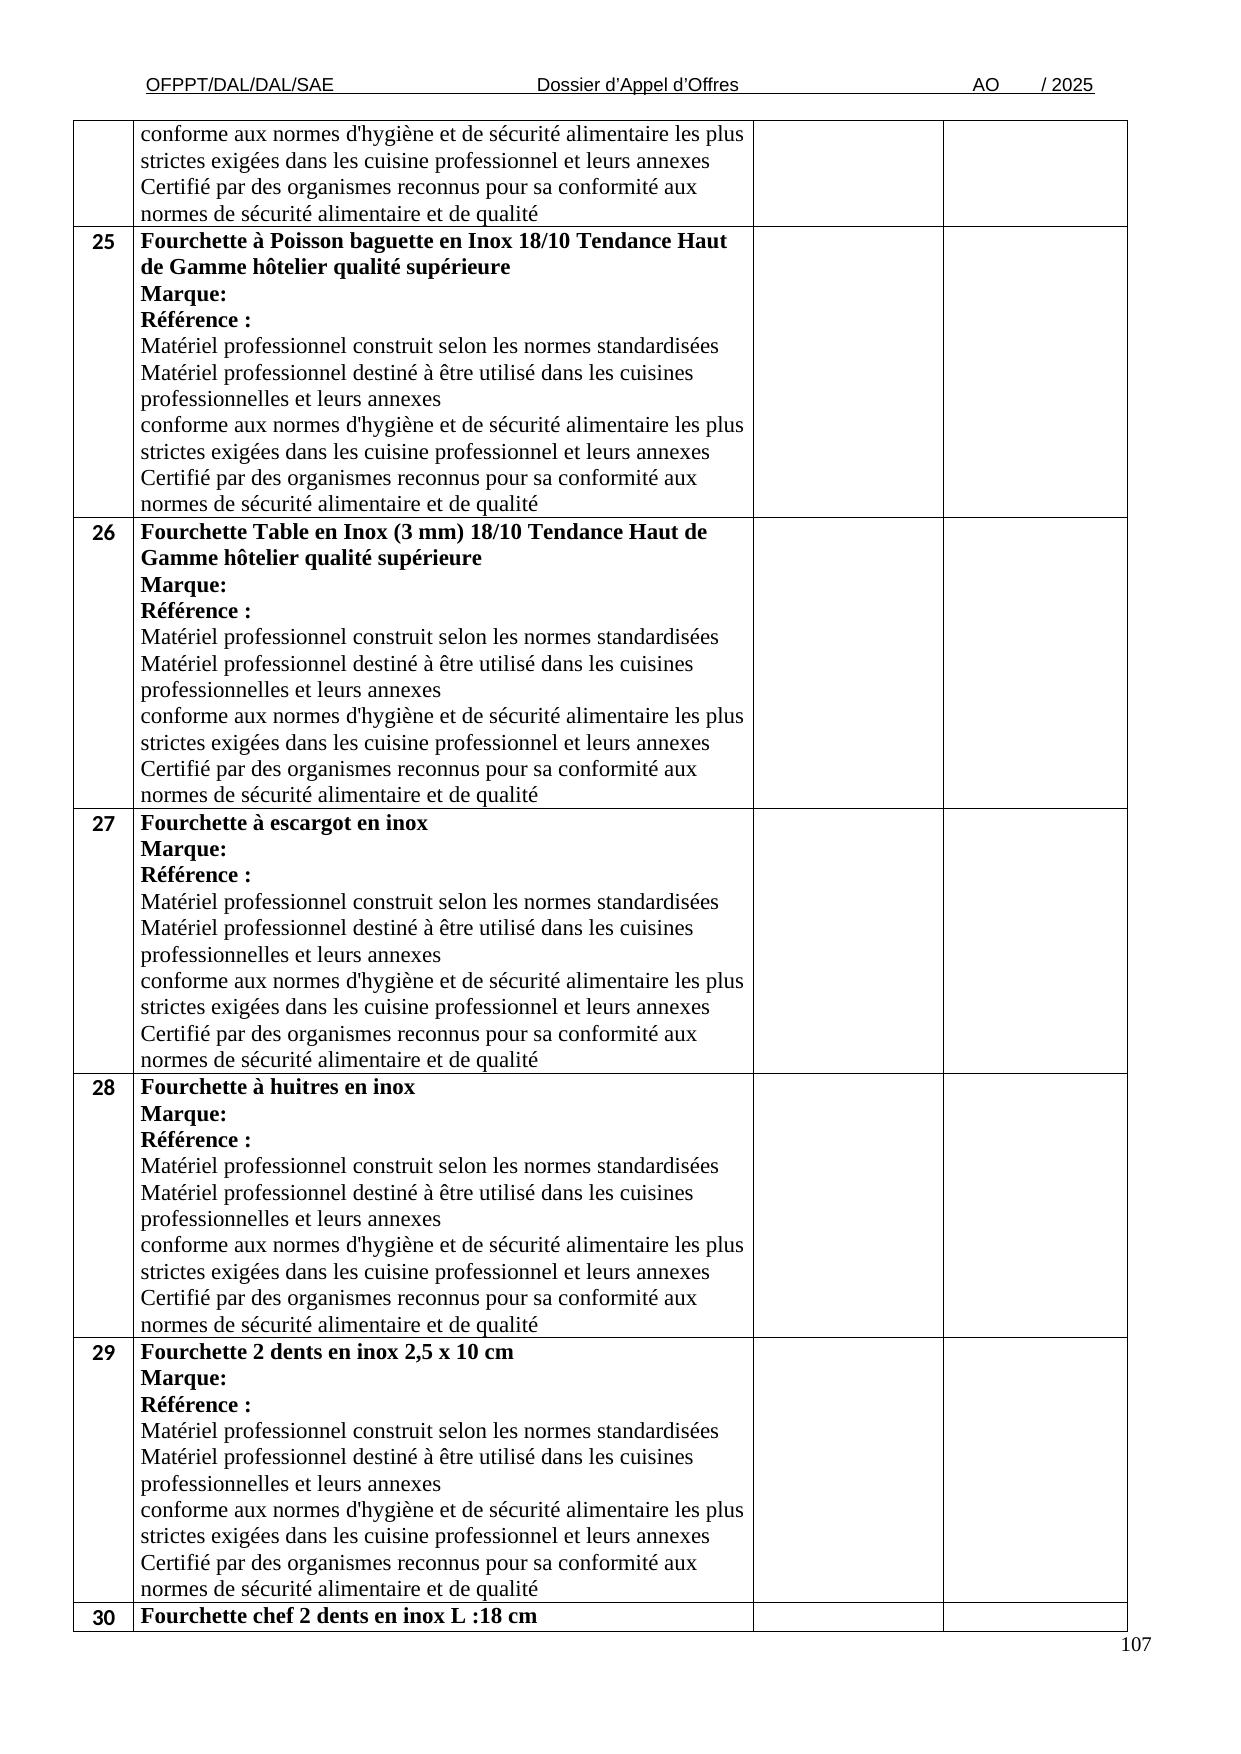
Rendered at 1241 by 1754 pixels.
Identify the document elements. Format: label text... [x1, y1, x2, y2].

table_cell [754, 1338, 943, 1602]
table_cell 24 [74, 121, 133, 226]
table_cell 27 [74, 809, 133, 1072]
table_cell [944, 518, 1127, 808]
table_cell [134, 1603, 753, 1631]
table_cell Fourchette 2 dents en inox 2,5 x 10 cm Marque: Référence : Matériel professionnel construit selon les normes standardisées Matériel professionnel destiné à être utilisé dans les cuisines professionnelles et leurs annexes conforme aux normes d'hygiène et de sécurité alimentaire les plus strictes exigées dans les cuisine professionnel et leurs annexes Certifié par des organismes reconnus pour sa conformité aux normes de sécurité alimentaire et de qualité [134, 1338, 753, 1602]
table_cell [944, 1603, 1127, 1631]
table_cell 28 [74, 1074, 133, 1337]
table_cell Fourchette Table en Inox (3 mm) 18/10 Tendance Haut de Gamme hôtelier qualité supérieure Marque: Référence : Matériel professionnel construit selon les normes standardisées Matériel professionnel destiné à être utilisé dans les cuisines professionnelles et leurs annexes conforme aux normes d'hygiène et de sécurité alimentaire les plus strictes exigées dans les cuisine professionnel et leurs annexes Certifié par des organismes reconnus pour sa conformité aux normes de sécurité alimentaire et de qualité [134, 518, 753, 808]
table_cell [754, 1074, 943, 1337]
table_cell [754, 1603, 943, 1631]
table_cell [754, 518, 943, 808]
table_cell [944, 121, 1127, 226]
table_cell [754, 227, 943, 517]
table_cell 30 [74, 1603, 133, 1631]
table_cell [944, 809, 1127, 1072]
table_cell 26 [74, 518, 133, 808]
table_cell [134, 121, 753, 226]
table_cell [754, 121, 943, 226]
table_cell [944, 1338, 1127, 1602]
table_cell 25 [74, 227, 133, 517]
table_cell 29 [74, 1338, 133, 1602]
table_cell Fourchette à Poisson baguette en Inox 18/10 Tendance Haut de Gamme hôtelier qualité supérieure Marque: Référence : Matériel professionnel construit selon les normes standardisées Matériel professionnel destiné à être utilisé dans les cuisines professionnelles et leurs annexes conforme aux normes d'hygiène et de sécurité alimentaire les plus strictes exigées dans les cuisine professionnel et leurs annexes Certifié par des organismes reconnus pour sa conformité aux normes de sécurité alimentaire et de qualité [134, 227, 753, 517]
table_cell [944, 1074, 1127, 1337]
table_cell Fourchette à huitres en inox Marque: Référence : Matériel professionnel construit selon les normes standardisées Matériel professionnel destiné à être utilisé dans les cuisines professionnelles et leurs annexes conforme aux normes d'hygiène et de sécurité alimentaire les plus strictes exigées dans les cuisine professionnel et leurs annexes Certifié par des organismes reconnus pour sa conformité aux normes de sécurité alimentaire et de qualité [134, 1074, 753, 1337]
table_cell [754, 809, 943, 1072]
table_cell Fourchette à escargot en inox Marque: Référence : Matériel professionnel construit selon les normes standardisées Matériel professionnel destiné à être utilisé dans les cuisines professionnelles et leurs annexes conforme aux normes d'hygiène et de sécurité alimentaire les plus strictes exigées dans les cuisine professionnel et leurs annexes Certifié par des organismes reconnus pour sa conformité aux normes de sécurité alimentaire et de qualité [134, 809, 753, 1072]
table_cell [944, 227, 1127, 517]
